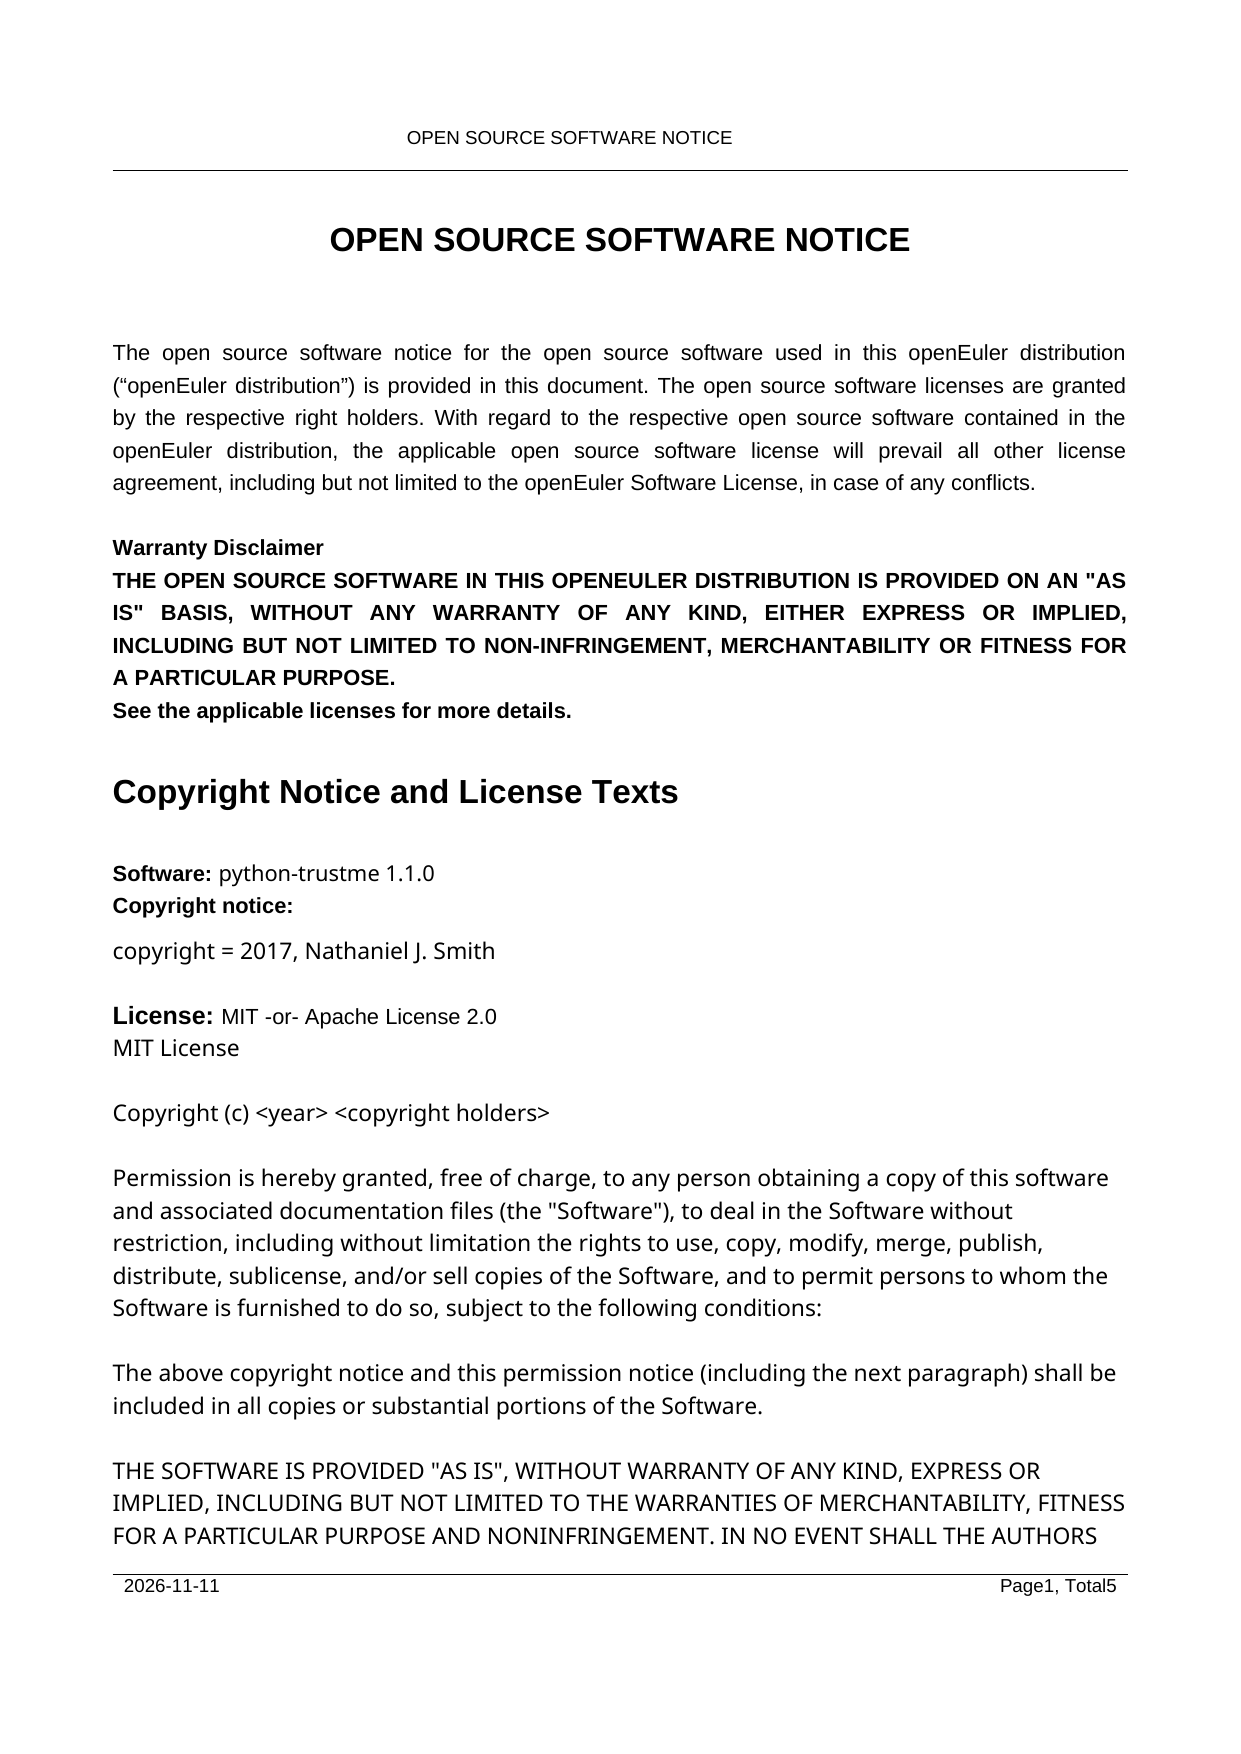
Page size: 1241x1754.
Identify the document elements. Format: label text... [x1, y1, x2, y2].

text License: MIT -or- Apache License 2.0 [112, 999, 1128, 1031]
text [112, 1454, 1128, 1551]
text Permission is hereby granted, free of charge, to any person obtaining a copy of this software and associated documentation files (the "Software"), to deal in the Software without restriction, including without limitation the rights to use, copy, modify, merge, publish, distribute, sublicense, and/or sell copies of the Software, and to permit persons to whom the Software is furnished to do so, subject to the following conditions: [112, 1161, 1128, 1324]
text THE OPEN SOURCE SOFTWARE IN THIS OPENEULER DISTRIBUTION IS PROVIDED ON AN "AS IS" BASIS, WITHOUT ANY WARRANTY OF ANY KIND, EITHER EXPRESS OR IMPLIED, INCLUDING BUT NOT LIMITED TO NON-INFRINGEMENT, MERCHANTABILITY OR FITNESS FOR A PARTICULAR PURPOSE. See the applicable licenses for more details. [112, 564, 1128, 726]
text Copyright (c) <year> <copyright holders> [112, 1096, 1128, 1129]
title Software: python-trustme 1.1.0 [112, 856, 1128, 889]
text Warranty Disclaimer [112, 531, 1128, 564]
text Copyright notice: [112, 889, 1128, 921]
text copyright = 2017, Nathaniel J. Smith [112, 934, 1128, 999]
text OPEN SOURCE SOFTWARE NOTICE [112, 206, 1128, 271]
text The open source software notice for the open source software used in this openEuler distribution (“openEuler distribution”) is provided in this document. The open source software licenses are granted by the respective right holders. With regard to the respective open source software contained in the openEuler distribution, the applicable open source software license will prevail all other license agreement, including but not limited to the openEuler Software License, in case of any conflicts. [112, 336, 1128, 499]
text MIT License [112, 1031, 1128, 1064]
text Copyright Notice and License Texts [112, 759, 1128, 824]
text The above copyright notice and this permission notice (including the next paragraph) shall be included in all copies or substantial portions of the Software. [112, 1356, 1128, 1421]
